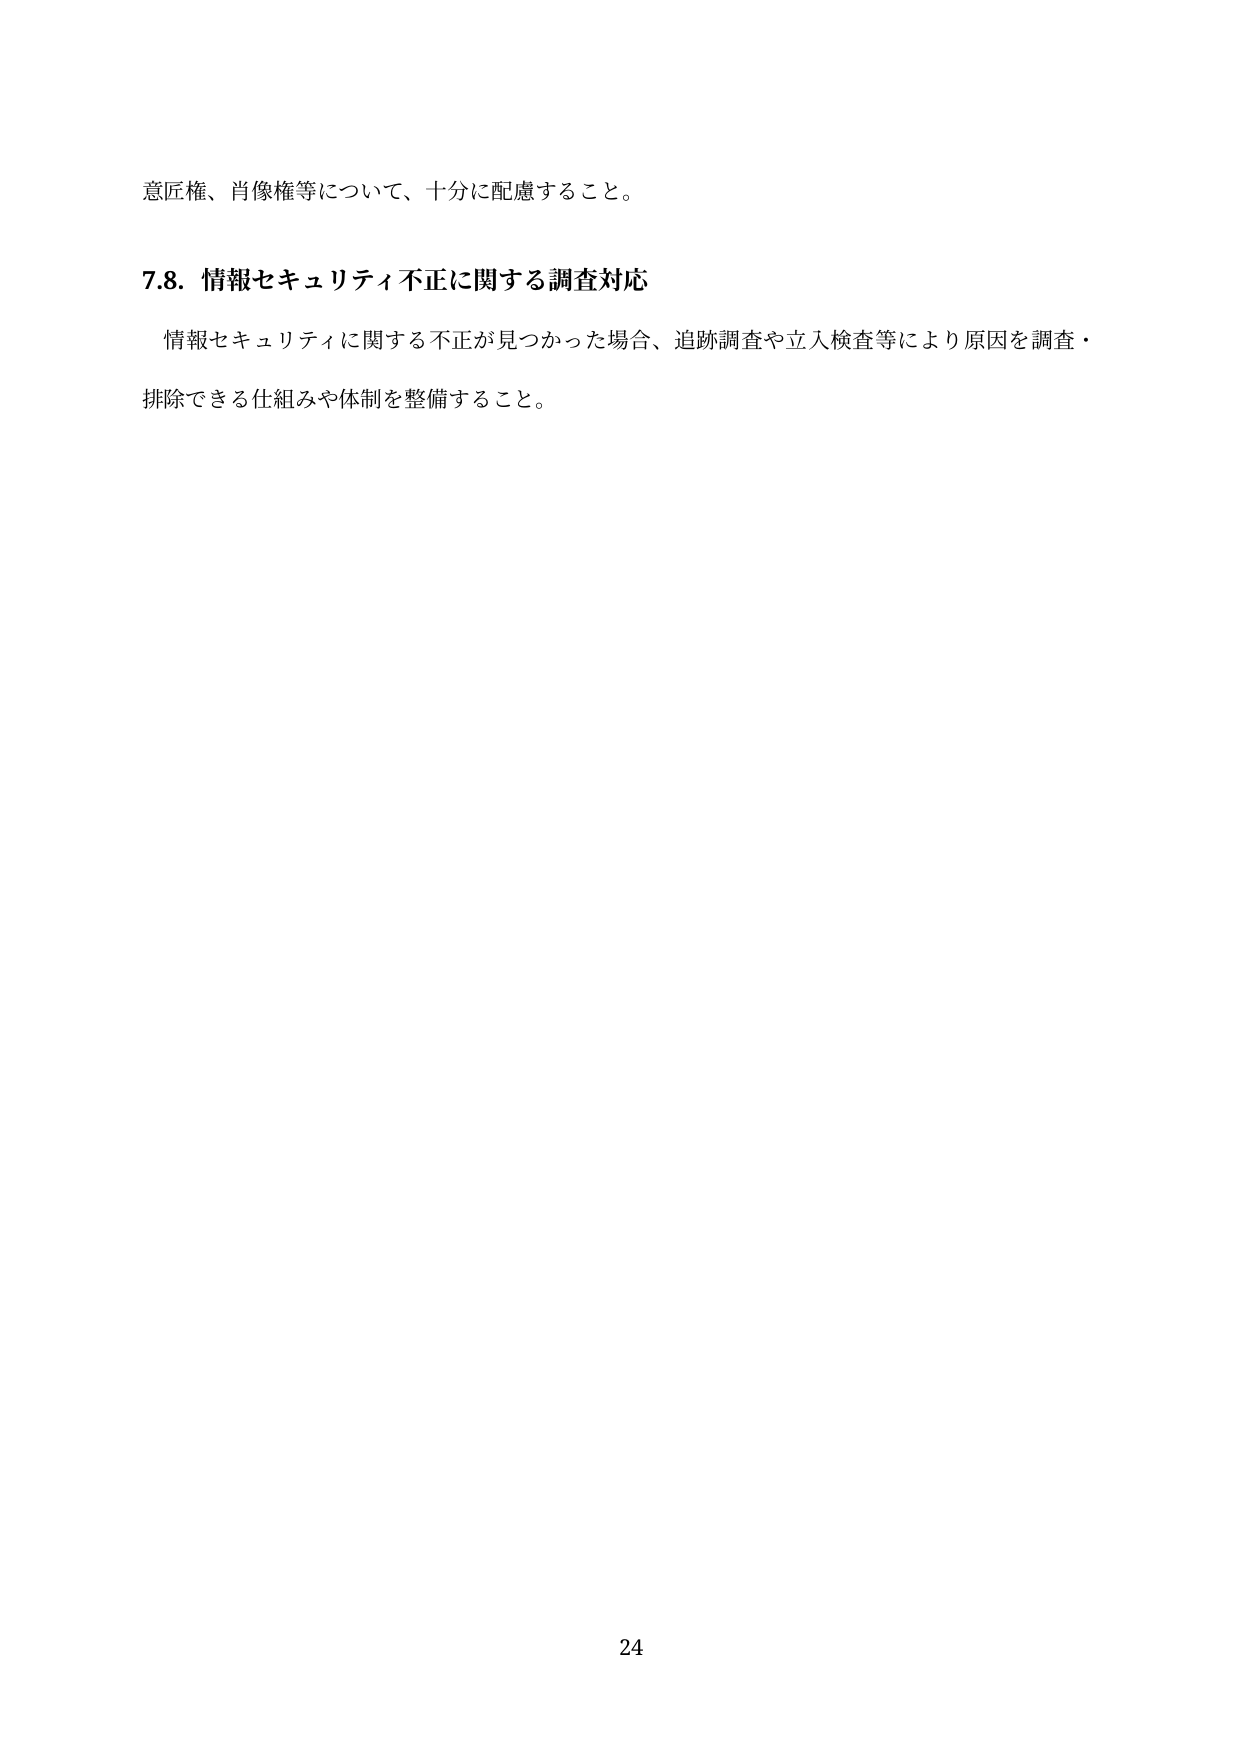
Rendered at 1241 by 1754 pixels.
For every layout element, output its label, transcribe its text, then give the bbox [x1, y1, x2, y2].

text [142, 160, 1098, 219]
text 情報セキュリティに関する不正が見つかった場合、追跡調査や立入検査等により原因を調査・排除できる仕組みや体制を整備すること。 [142, 309, 1098, 428]
subtitle 情報セキュリティ不正に関する調査対応 [142, 249, 1098, 309]
